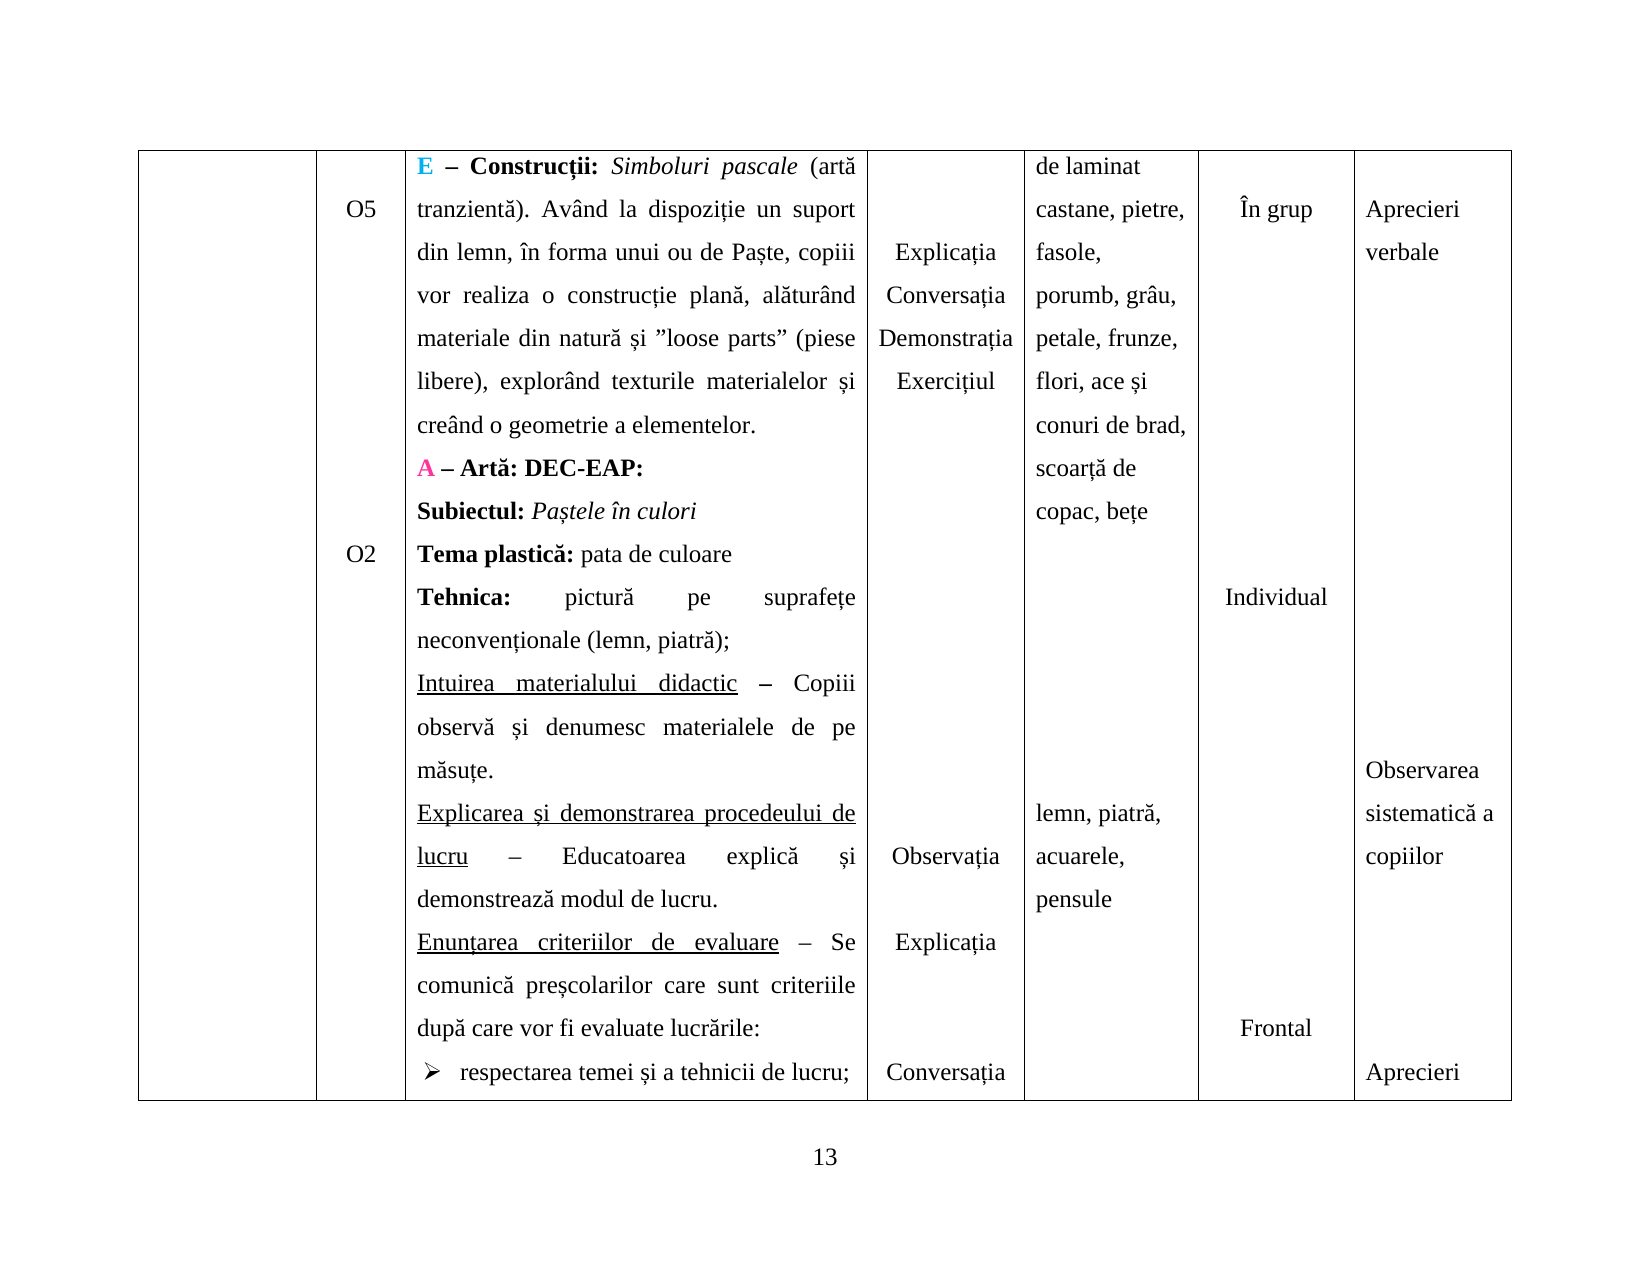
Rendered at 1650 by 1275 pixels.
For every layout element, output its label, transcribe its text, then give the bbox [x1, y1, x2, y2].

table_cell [868, 151, 1024, 1100]
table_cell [406, 151, 867, 1100]
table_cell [139, 151, 316, 1100]
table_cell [1355, 151, 1511, 1100]
table_cell O3 O4 O5 O2 O6 [317, 151, 405, 1100]
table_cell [1025, 151, 1198, 1100]
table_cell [1199, 151, 1354, 1100]
